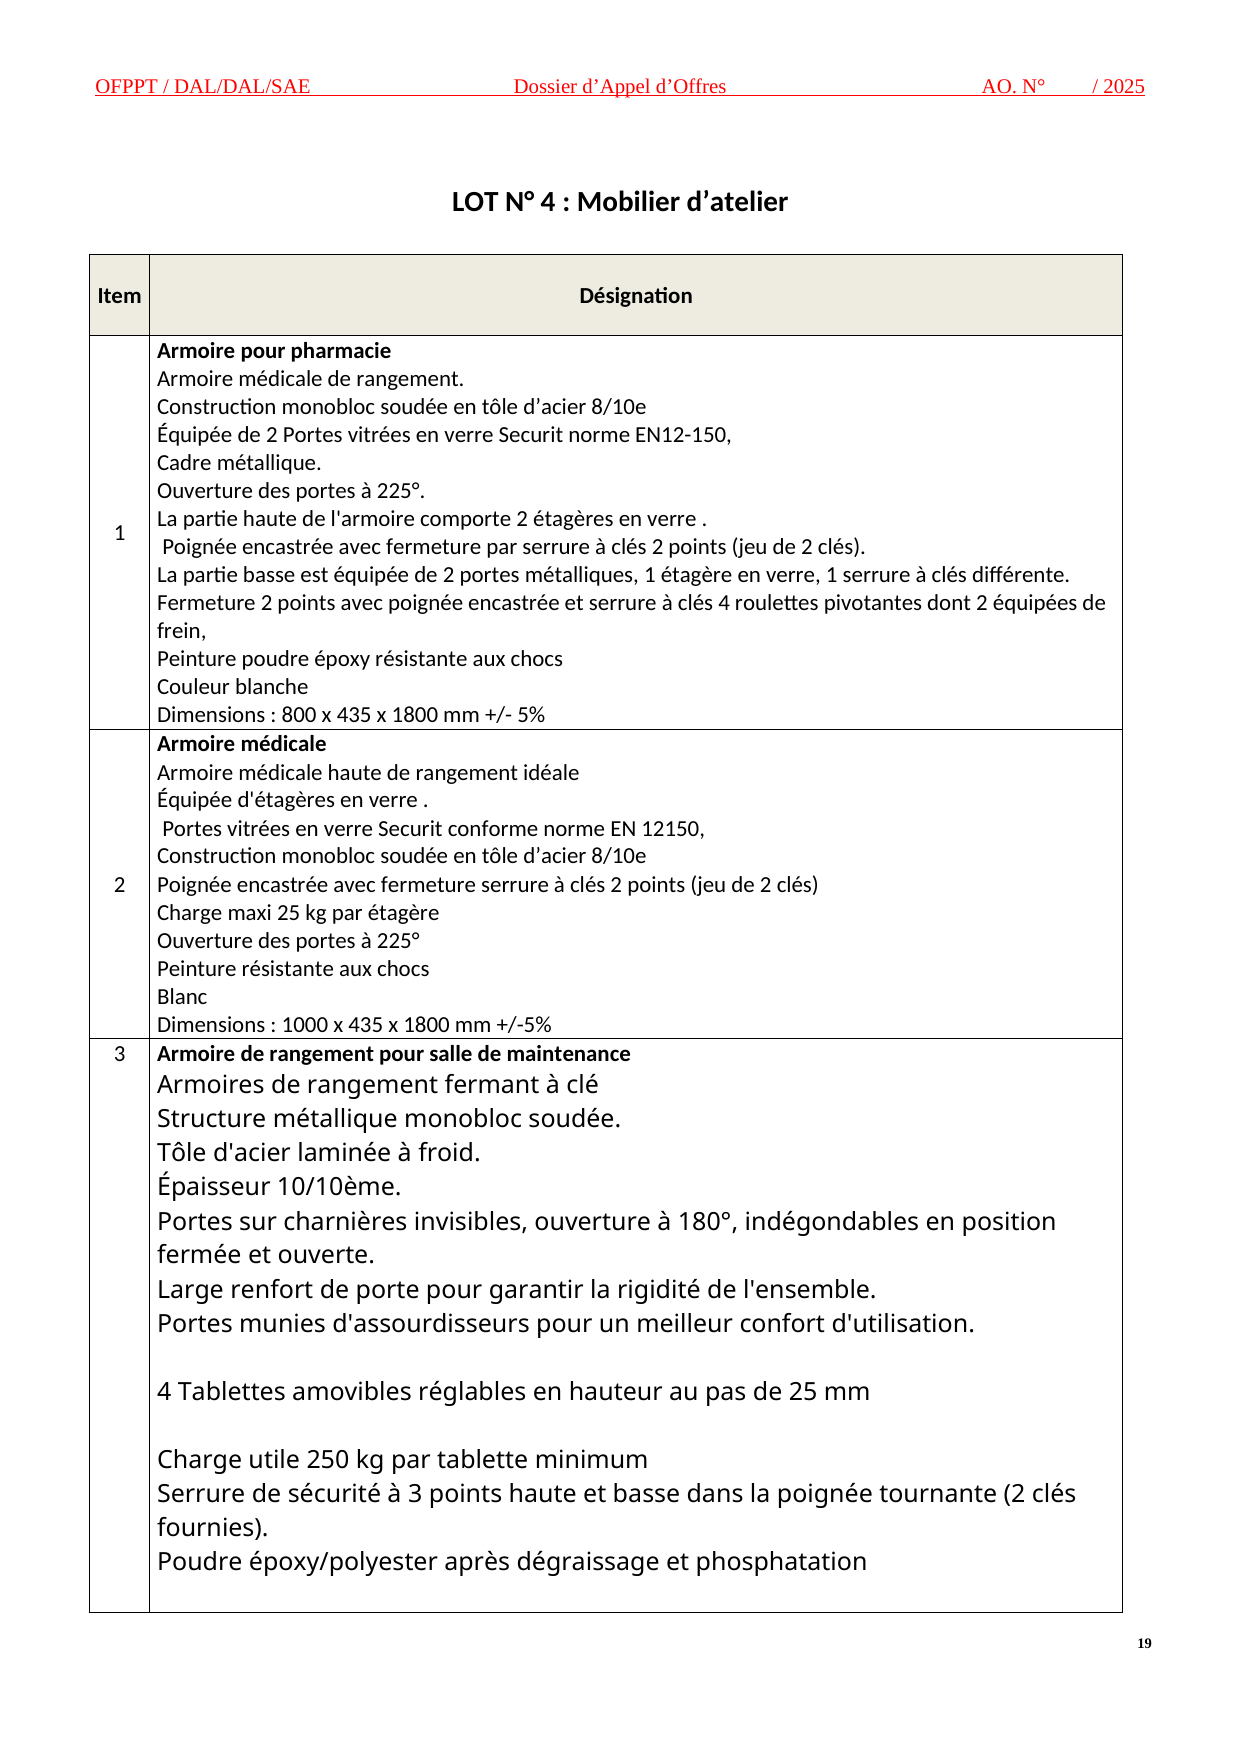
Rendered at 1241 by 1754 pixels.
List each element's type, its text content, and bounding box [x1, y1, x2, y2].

table_cell 1 [90, 336, 149, 728]
text LOT N° 4 : Mobilier d’atelier [89, 183, 1152, 218]
table_cell Armoire médicale Armoire médicale haute de rangement idéale Équipée d'étagères en verre . Portes vitrées en verre Securit conforme norme EN 12150, Construction monobloc soudée en tôle d’acier 8/10e Poignée encastrée avec fermeture serrure à clés 2 points (jeu de 2 clés) Charge maxi 25 kg par étagère Ouverture des portes à 225° Peinture résistante aux chocs Blanc Dimensions : 1000 x 435 x 1800 mm +/-5% [150, 730, 1122, 1038]
table_header Désignation [150, 255, 1122, 335]
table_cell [150, 1039, 1122, 1612]
table_cell 3 [90, 1039, 149, 1612]
table_header Item [90, 255, 149, 335]
table_cell Armoire pour pharmacie Armoire médicale de rangement. Construction monobloc soudée en tôle d’acier 8/10e Équipée de 2 Portes vitrées en verre Securit norme EN12-150, Cadre métallique. Ouverture des portes à 225°. La partie haute de l'armoire comporte 2 étagères en verre . Poignée encastrée avec fermeture par serrure à clés 2 points (jeu de 2 clés). La partie basse est équipée de 2 portes métalliques, 1 étagère en verre, 1 serrure à clés différente. Fermeture 2 points avec poignée encastrée et serrure à clés 4 roulettes pivotantes dont 2 équipées de frein, Peinture poudre époxy résistante aux chocs Couleur blanche Dimensions : 800 x 435 x 1800 mm +/- 5% [150, 336, 1122, 728]
table_cell 2 [90, 730, 149, 1038]
